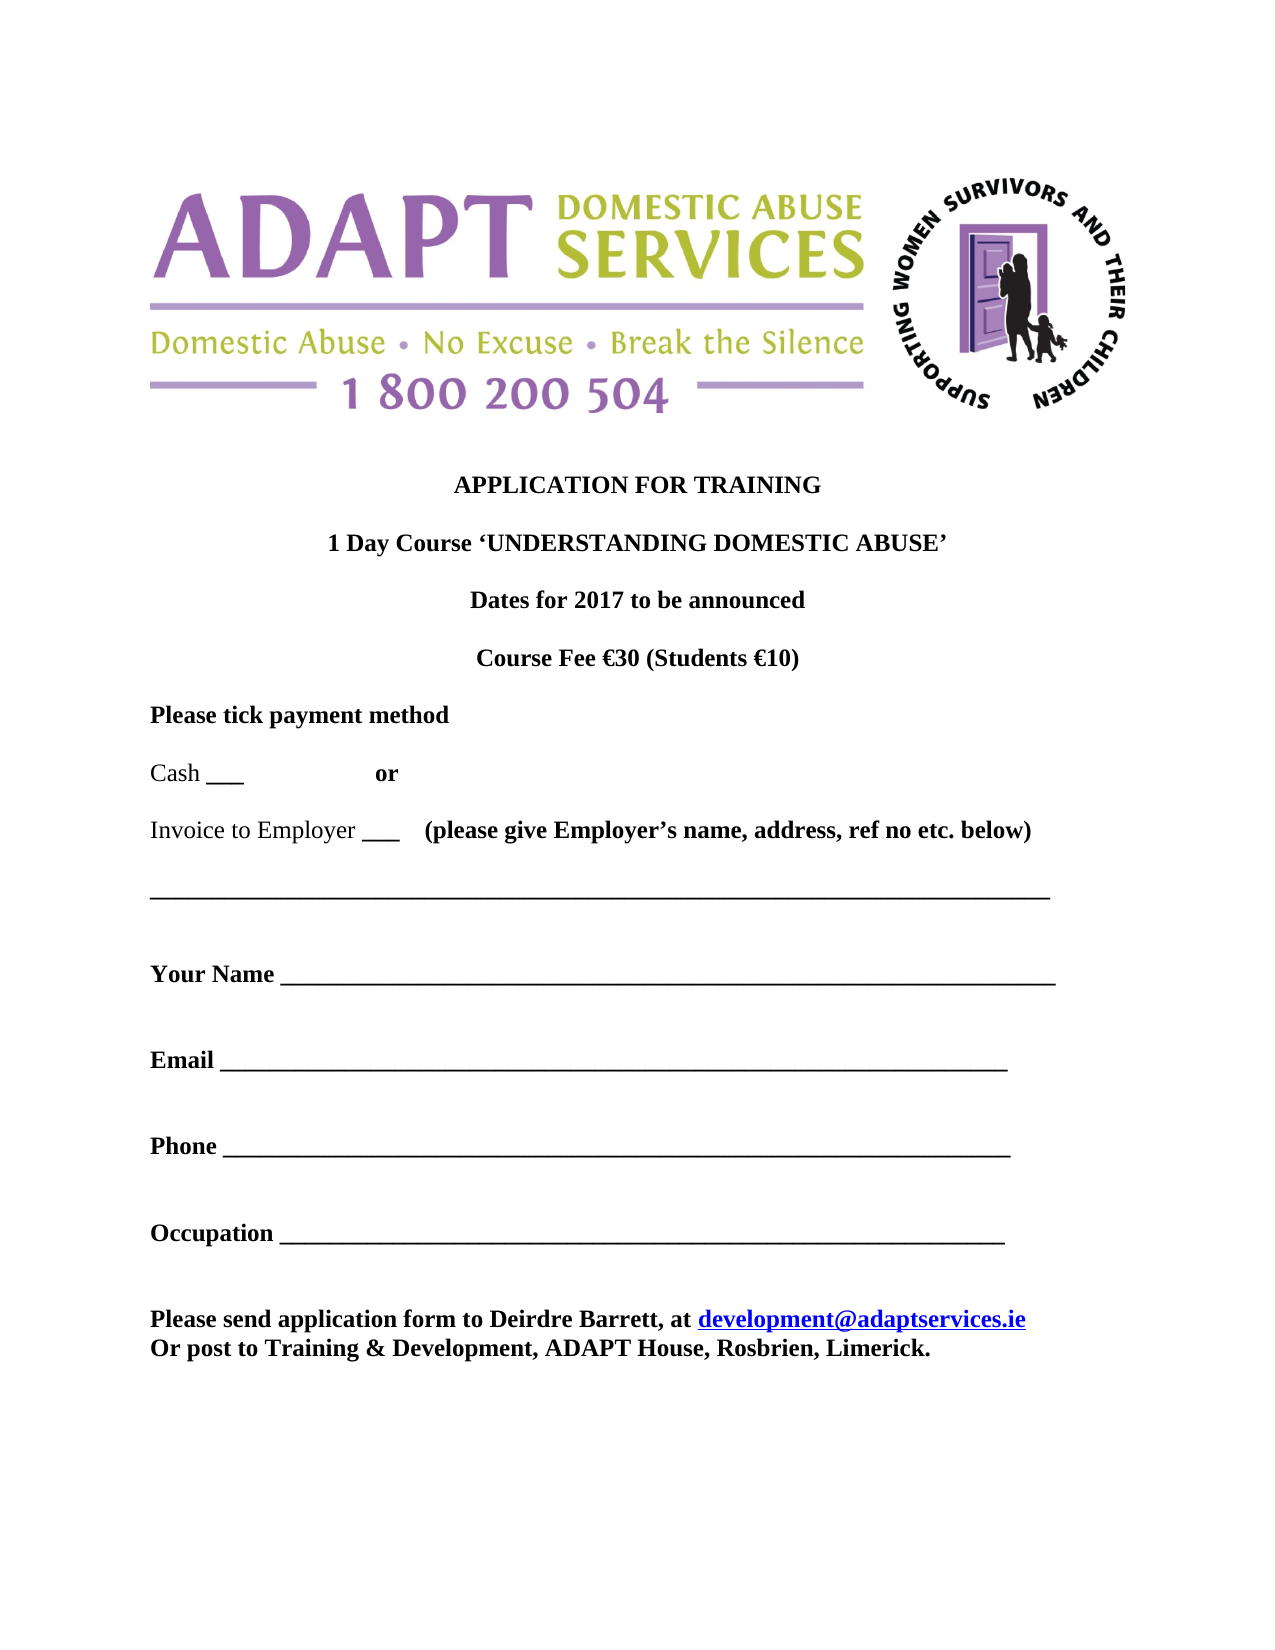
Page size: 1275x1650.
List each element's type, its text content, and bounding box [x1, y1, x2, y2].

text Invoice to Employer ___ (please give Employer’s name, address, ref no etc. below) [150, 815, 1125, 844]
text Your Name ______________________________________________________________ [150, 959, 1125, 988]
text APPLICATION FOR TRAINING [150, 470, 1125, 499]
text ________________________________________________________________________ [150, 873, 1125, 901]
text Email _______________________________________________________________ [150, 1045, 1125, 1074]
picture [150, 178, 1125, 413]
text Please tick payment method [150, 700, 1125, 729]
text Cash ___ or [150, 758, 1125, 786]
text Please send application form to Deirdre Barrett, at development@adaptservices.ie [150, 1304, 1125, 1333]
text Course Fee €30 (Students €10) [150, 643, 1125, 671]
text Phone _______________________________________________________________ [150, 1131, 1125, 1160]
text 1 Day Course ‘UNDERSTANDING DOMESTIC ABUSE’ [150, 528, 1125, 556]
text Or post to Training & Development, ADAPT House, Rosbrien, Limerick. [150, 1333, 1125, 1361]
text Occupation __________________________________________________________ [150, 1218, 1125, 1246]
text Dates for 2017 to be announced [150, 585, 1125, 614]
